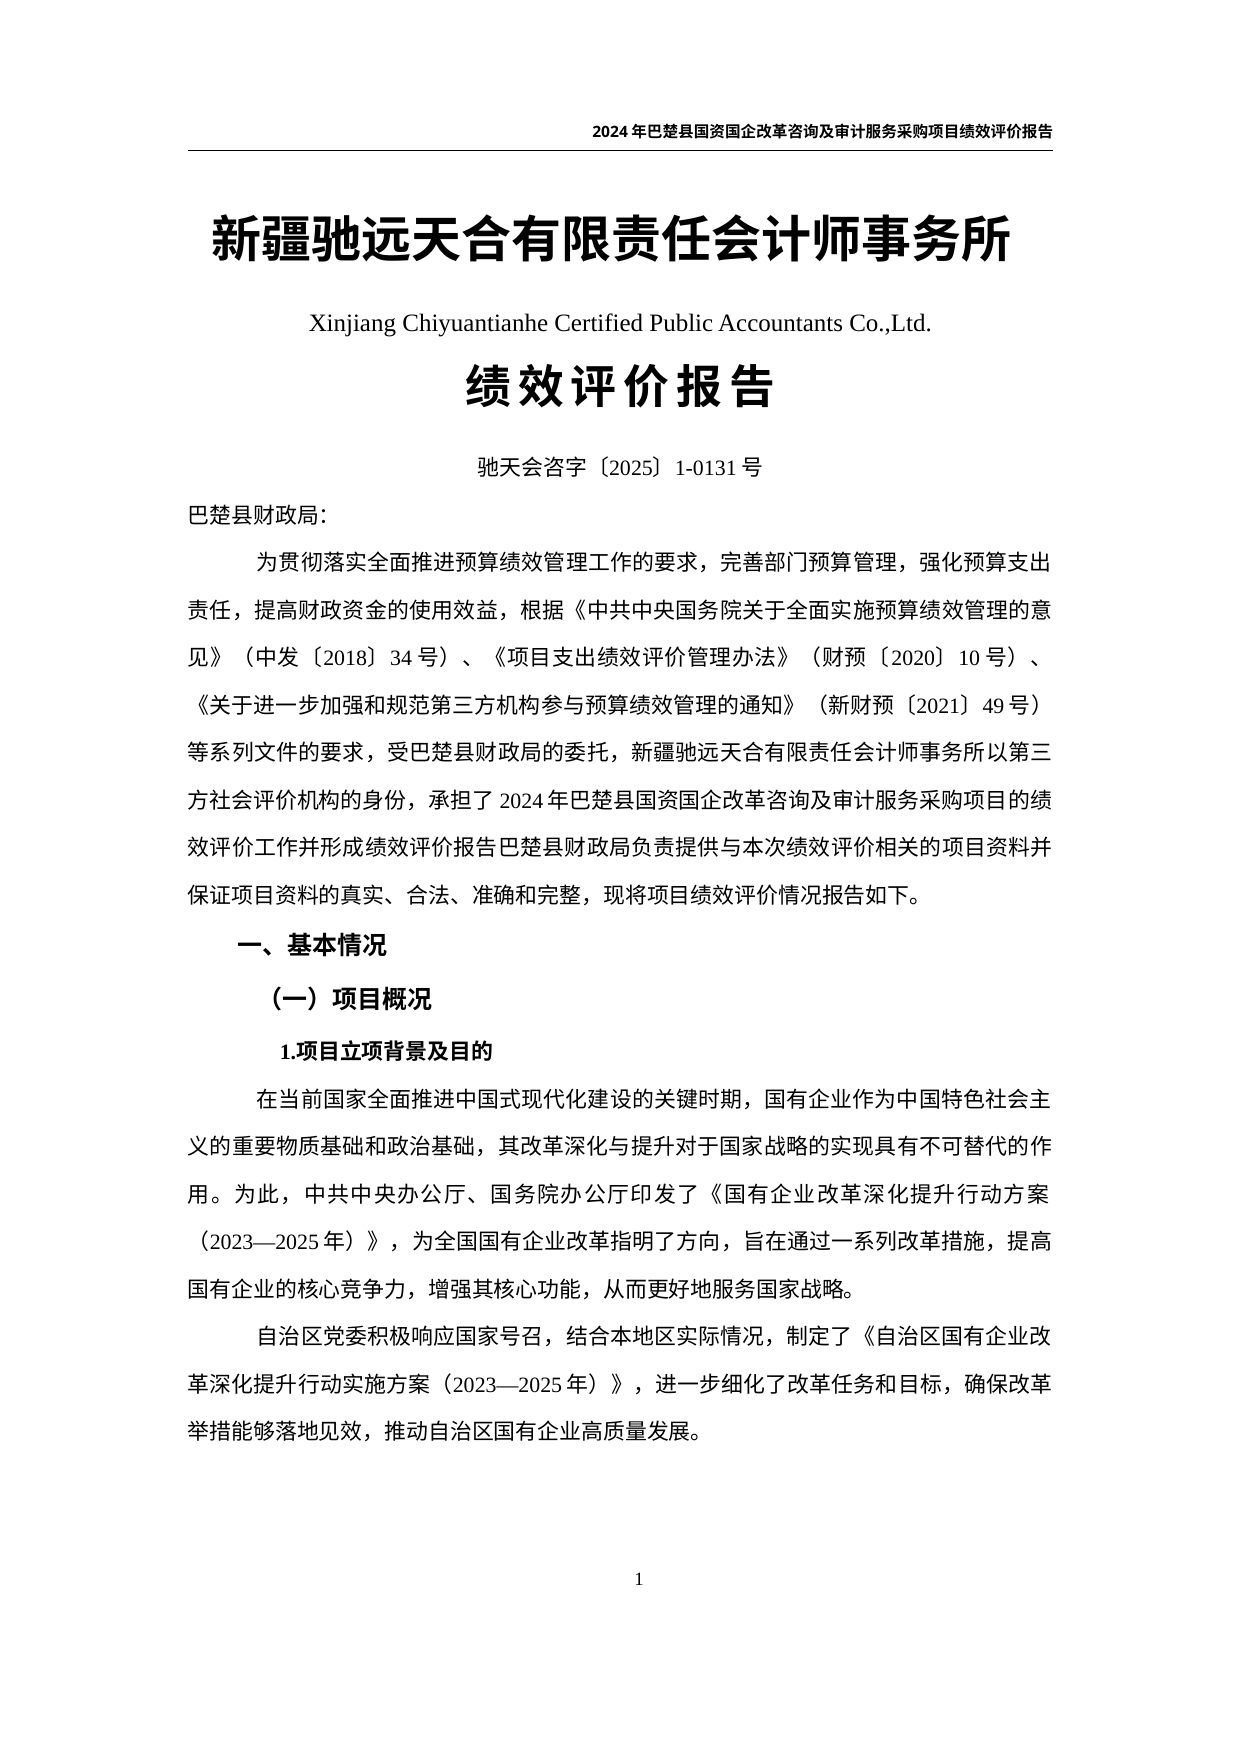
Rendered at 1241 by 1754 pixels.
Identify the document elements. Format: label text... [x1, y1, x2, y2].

text 自治区党委积极响应国家号召，结合本地区实际情况，制定了《自治区国有企业改革深化提升行动实施方案（2023—2025年）》，进一步细化了改革任务和目标，确保改革举措能够落地见效，推动自治区国有企业高质量发展。 [187, 1319, 1053, 1446]
text 在当前国家全面推进中国式现代化建设的关键时期，国有企业作为中国特色社会主义的重要物质基础和政治基础，其改革深化与提升对于国家战略的实现具有不可替代的作用。为此，中共中央办公厅、国务院办公厅印发了《国有企业改革深化提升行动方案（2023—2025年）》，为全国国有企业改革指明了方向，旨在通过一系列改革措施，提高国有企业的核心竞争力，增强其核心功能，从而更好地服务国家战略。 [187, 1082, 1053, 1303]
subtitle （一）项目概况 [187, 980, 1053, 1016]
subtitle 一、基本情况 [187, 925, 1053, 962]
text 新疆驰远天合有限责任会计师事务所 [169, 199, 1053, 272]
text 绩效评价报告 [187, 351, 1053, 417]
text 为贯彻落实全面推进预算绩效管理工作的要求，完善部门预算管理，强化预算支出责任，提高财政资金的使用效益，根据《中共中央国务院关于全面实施预算绩效管理的意见》（中发〔2018〕34号）、《项目支出绩效评价管理办法》（财预〔2020〕10号）、《关于进一步加强和规范第三方机构参与预算绩效管理的通知》（新财预〔2021〕49号）等系列文件的要求，受巴楚县财政局的委托，新疆驰远天合有限责任会计师事务所以第三方社会评价机构的身份，承担了2024年巴楚县国资国企改革咨询及审计服务采购项目的绩效评价工作并形成绩效评价报告巴楚县财政局负责提供与本次绩效评价相关的项目资料并保证项目资料的真实、合法、准确和完整，现将项目绩效评价情况报告如下。 [187, 545, 1053, 909]
text 驰天会咨字〔2025〕1-0131号 [187, 450, 1053, 482]
text 巴楚县财政局： [187, 498, 1053, 529]
text Xinjiang Chiyuantianhe Certified Public Accountants Co.,Ltd. [187, 308, 1053, 336]
text 1.项目立项背景及目的 [187, 1034, 1053, 1066]
